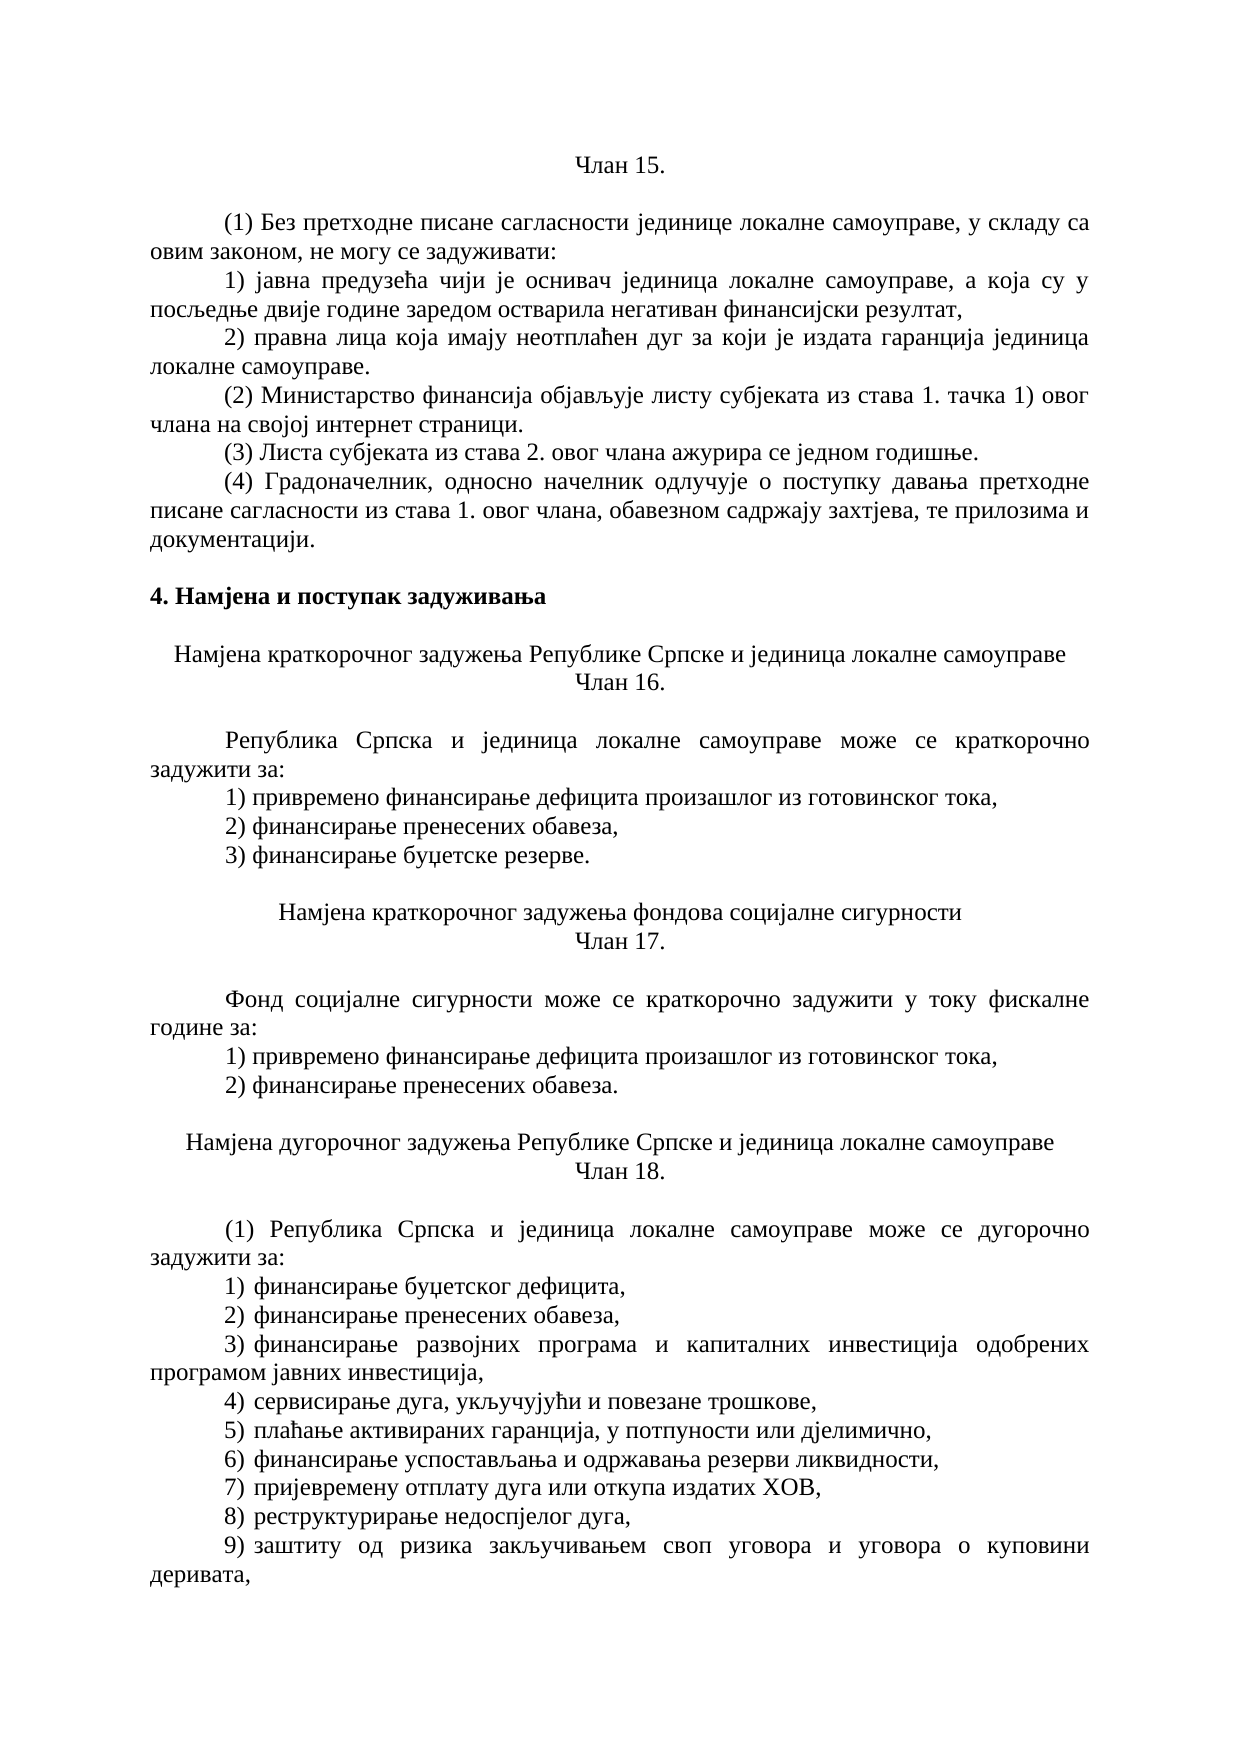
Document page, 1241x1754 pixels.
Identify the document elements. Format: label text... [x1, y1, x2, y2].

list заштиту од ризика закључивањем своп уговора и уговора о куповини деривата, [150, 1530, 1090, 1587]
text Република Српска и јединица локалне самоуправе може се краткорочно задужити за: [150, 725, 1090, 782]
text 1) јавна предузећа чији је оснивач јединица локалне самоуправе, а која су у посљедње двије године заредом остварила негативан финансијски резултат, [150, 265, 1090, 322]
text Намјена краткорочног задужења фондова социјалне сигурности [150, 897, 1090, 926]
text Намјена краткорочног задужења Републике Српске и јединица локалне самоуправе [150, 639, 1090, 667]
text Фонд социјалне сигурности може се краткорочно задужити у току фискалне године за: [150, 984, 1090, 1041]
text (1) Без претходне писане сагласности јединице локалне самоуправе, у складу са овим законом, не могу се задуживати: [150, 207, 1090, 265]
list финансирање буџетског дефицита, [150, 1271, 1090, 1300]
text Намјена дугорочног задужења Републике Српске и јединица локалне самоуправе [150, 1127, 1090, 1156]
text Члан 17. [150, 926, 1090, 955]
text 1) привремено финансирање дефицита произашлог из готовинског тока, [150, 1041, 1090, 1070]
text 2) правна лица која имају неотплаћен дуг за који је издата гаранција јединица локалне самоуправе. [150, 322, 1090, 380]
text 3) финансирање буџетске резерве. [150, 840, 1090, 869]
text 2) финансирање пренесених обавеза, [150, 811, 1090, 840]
list реструктурирање недоспјелог дуга, [150, 1501, 1090, 1530]
text Члан 15. [150, 150, 1090, 179]
text 2) финансирање пренесених обавеза. [150, 1070, 1090, 1099]
list финансирање пренесених обавеза, [150, 1300, 1090, 1329]
text 4. Намјена и поступак задуживања [150, 581, 1090, 610]
text (2) Министарство финансија објављује листу субјеката из става 1. тачка 1) овог члана на својој интернет страници. [150, 380, 1090, 437]
text (4) Градоначелник, односно начелник одлучује о поступку давања претходне писане сагласности из става 1. овог члана, обавезном садржају захтјева, те прилозима и документацији. [150, 466, 1090, 552]
text Члан 16. [150, 667, 1090, 696]
list финансирање успостављања и одржавања резерви ликвидности, [150, 1444, 1090, 1472]
text Члан 18. [150, 1156, 1090, 1185]
text 1) привремено финансирање дефицита произашлог из готовинског тока, [150, 782, 1090, 811]
list пријевремену отплату дуга или откупа издатих ХОВ, [150, 1472, 1090, 1501]
text (1) Република Српска и јединица локалне самоуправе може се дугорочно задужити за: [150, 1214, 1090, 1271]
text (3) Листа субјеката из става 2. овог члана ажурира се једном годишње. [150, 437, 1090, 466]
list плаћање активираних гаранција, у потпуности или дјелимично, [150, 1415, 1090, 1444]
list сервисирање дуга, укључујући и повезане трошкове, [150, 1386, 1090, 1415]
list финансирање развојних програма и капиталних инвестиција одобрених програмом јавних инвестиција, [150, 1329, 1090, 1386]
